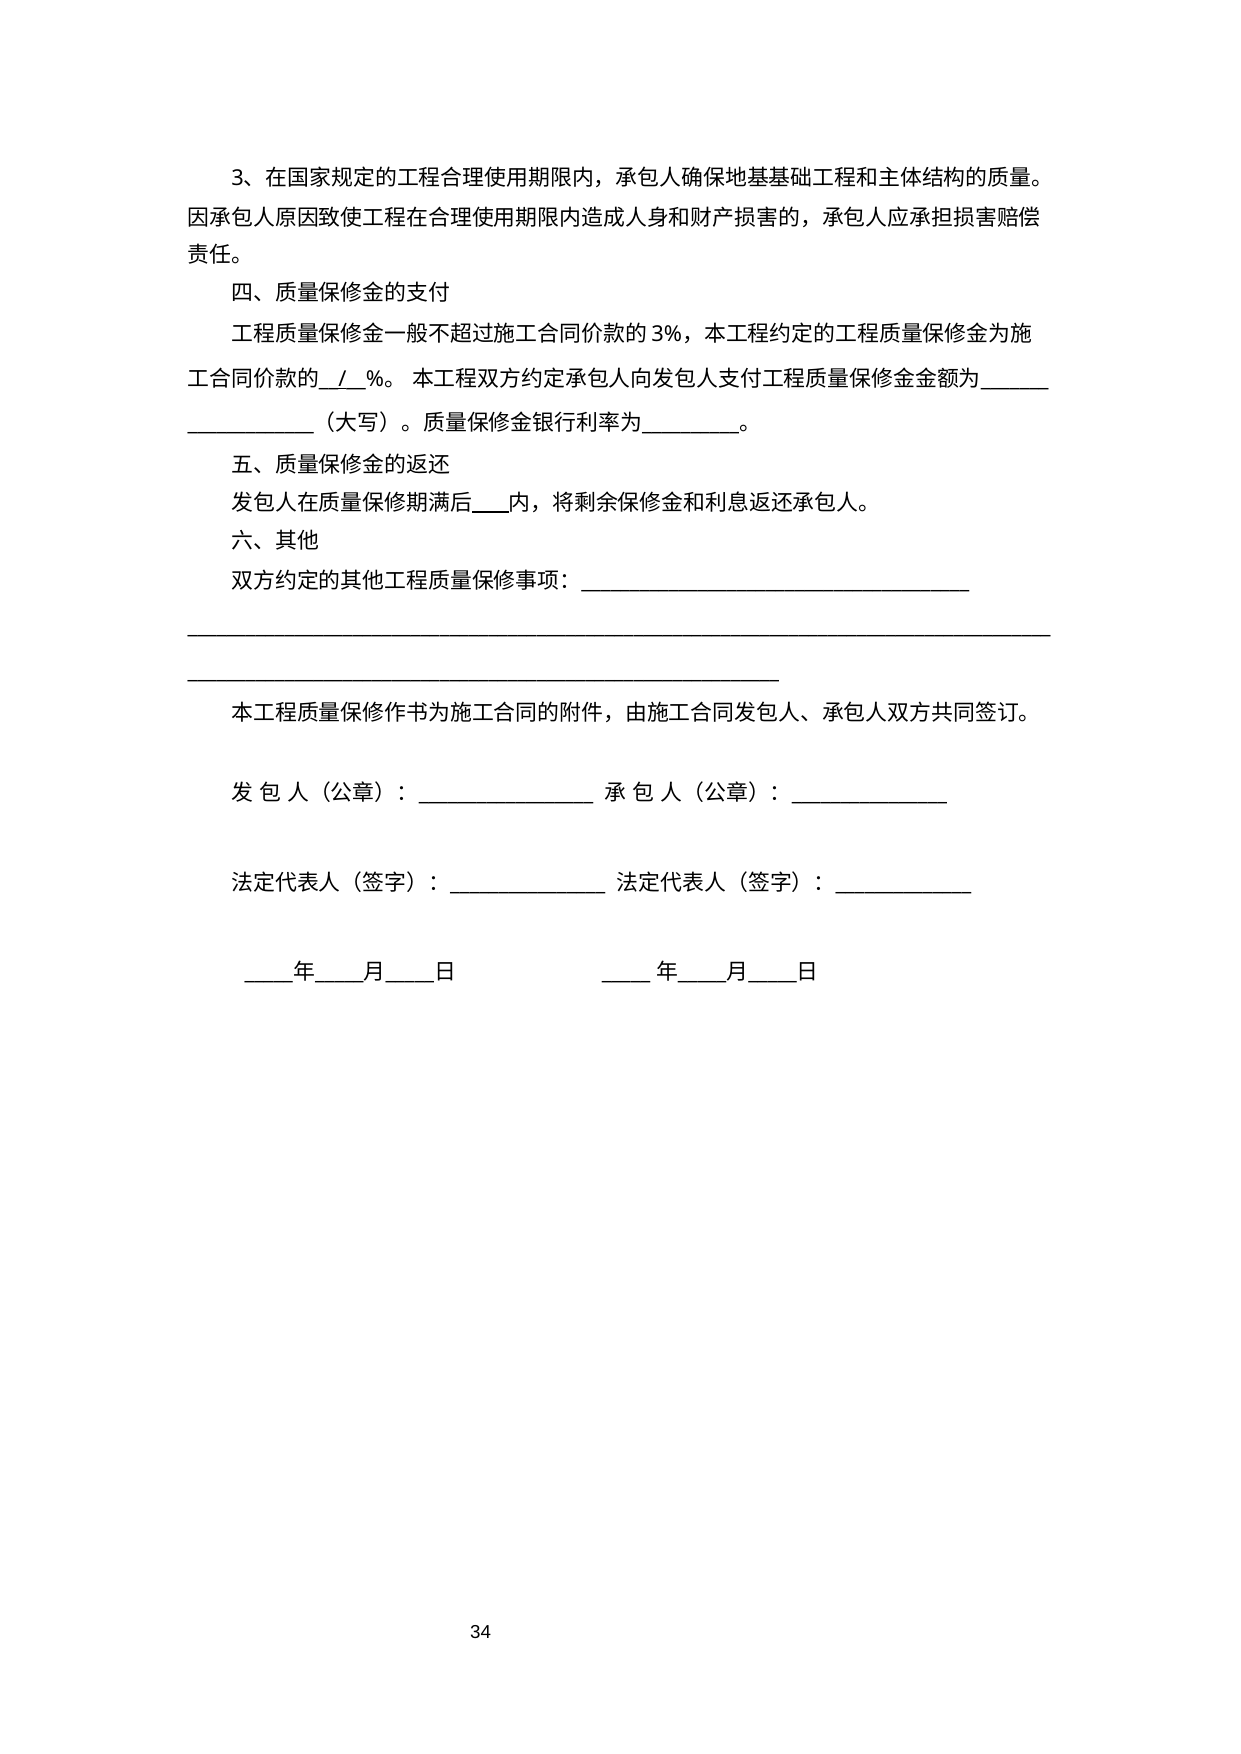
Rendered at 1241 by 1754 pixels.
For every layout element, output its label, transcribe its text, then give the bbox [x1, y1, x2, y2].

text 发 包 人（公章）：__________________ 承 包 人（公章）：________________ [187, 777, 1053, 807]
text 双方约定的其他工程质量保修事项：________________________________________ [187, 565, 1053, 595]
text 工程质量保修金一般不超过施工合同价款的3%，本工程约定的工程质量保修金为施工合同价款的__/__%。 本工程双方约定承包人向发包人支付工程质量保修金金额为____________________（大写）。质量保修金银行利率为__________。 [187, 318, 1053, 437]
text 法定代表人（签字）：________________ 法定代表人（签字）：______________ [187, 867, 1053, 896]
text 四、质量保修金的支付 [187, 280, 1053, 305]
text _____年_____月_____日 _____ 年_____月_____日 [187, 956, 1053, 986]
text 发包人在质量保修期满后 内，将剩余保修金和利息返还承包人。 [187, 490, 1053, 515]
text 本工程质量保修作书为施工合同的附件，由施工合同发包人、承包人双方共同签订。 [187, 699, 1053, 724]
text ______________________________________________________________________________________________________________________________________________________ [187, 610, 1053, 684]
text 六、其他 [187, 527, 1053, 553]
text 五、质量保修金的返还 [187, 452, 1053, 477]
text 3、在国家规定的工程合理使用期限内，承包人确保地基基础工程和主体结构的质量。因承包人原因致使工程在合理使用期限内造成人身和财产损害的，承包人应承担损害赔偿责任。 [187, 162, 1053, 267]
